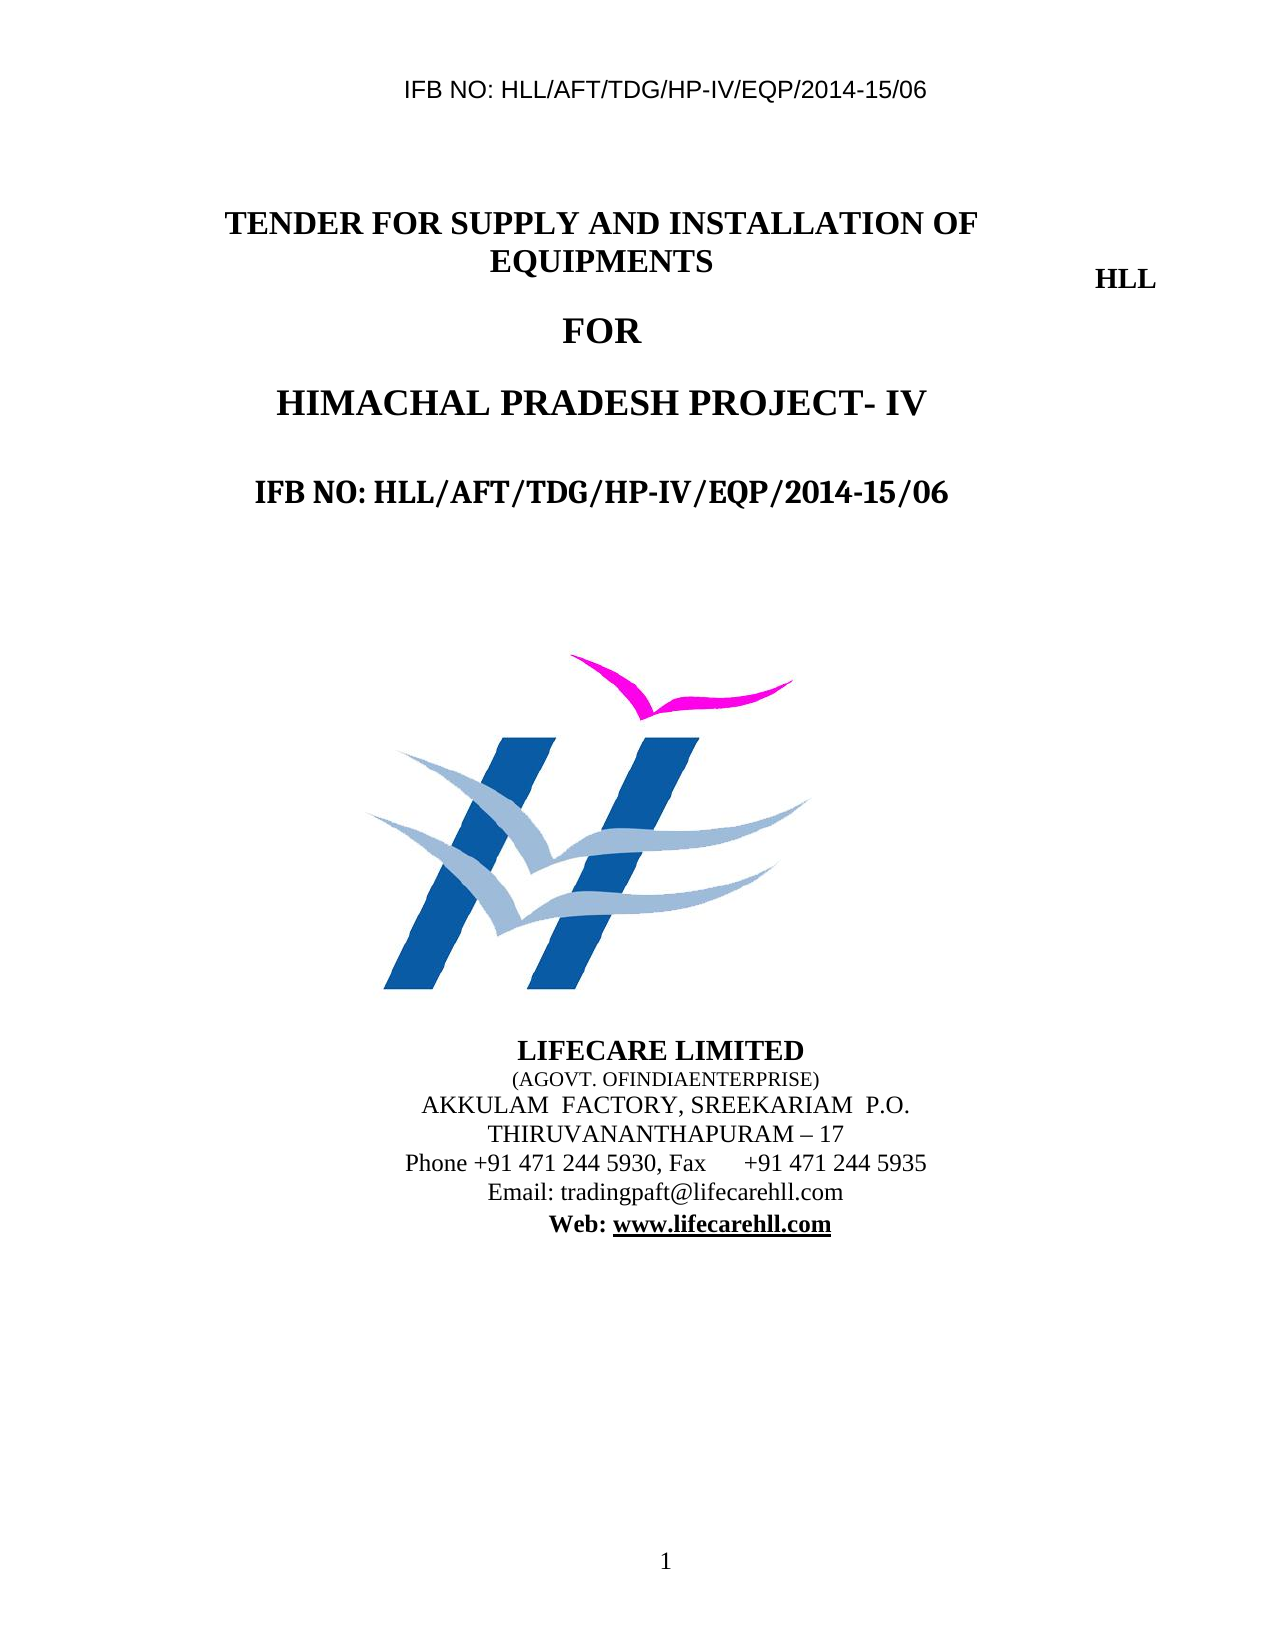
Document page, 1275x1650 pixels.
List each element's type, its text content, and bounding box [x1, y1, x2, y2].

text Web: www.lifecarehll.com [470, 1206, 909, 1239]
text THIRUVANANTHAPURAM – 17 [131, 1119, 1200, 1148]
text AKKULAM FACTORY, SREEKARIAM P.O. [131, 1091, 1200, 1119]
text (AGOVT. OFINDIAENTERPRISE) [131, 1067, 1200, 1091]
text HLL LIFECARE LIMITED [131, 262, 1191, 1066]
subtitle HIMACHAL PRADESH PROJECT- IV [161, 381, 1042, 424]
subtitle TENDER FOR SUPPLY AND INSTALLATION OF EQUIPMENTS [161, 203, 1042, 280]
text Email: tradingpaft@lifecarehll.com [131, 1177, 1200, 1206]
picture [357, 626, 846, 1001]
subtitle IFB NO: HLL/AFT/TDG/HP-IV/EQP/2014-15/06 [161, 473, 1042, 512]
subtitle FOR [161, 309, 1042, 352]
text Phone +91 471 244 5930, Fax +91 471 244 5935 [131, 1148, 1200, 1177]
